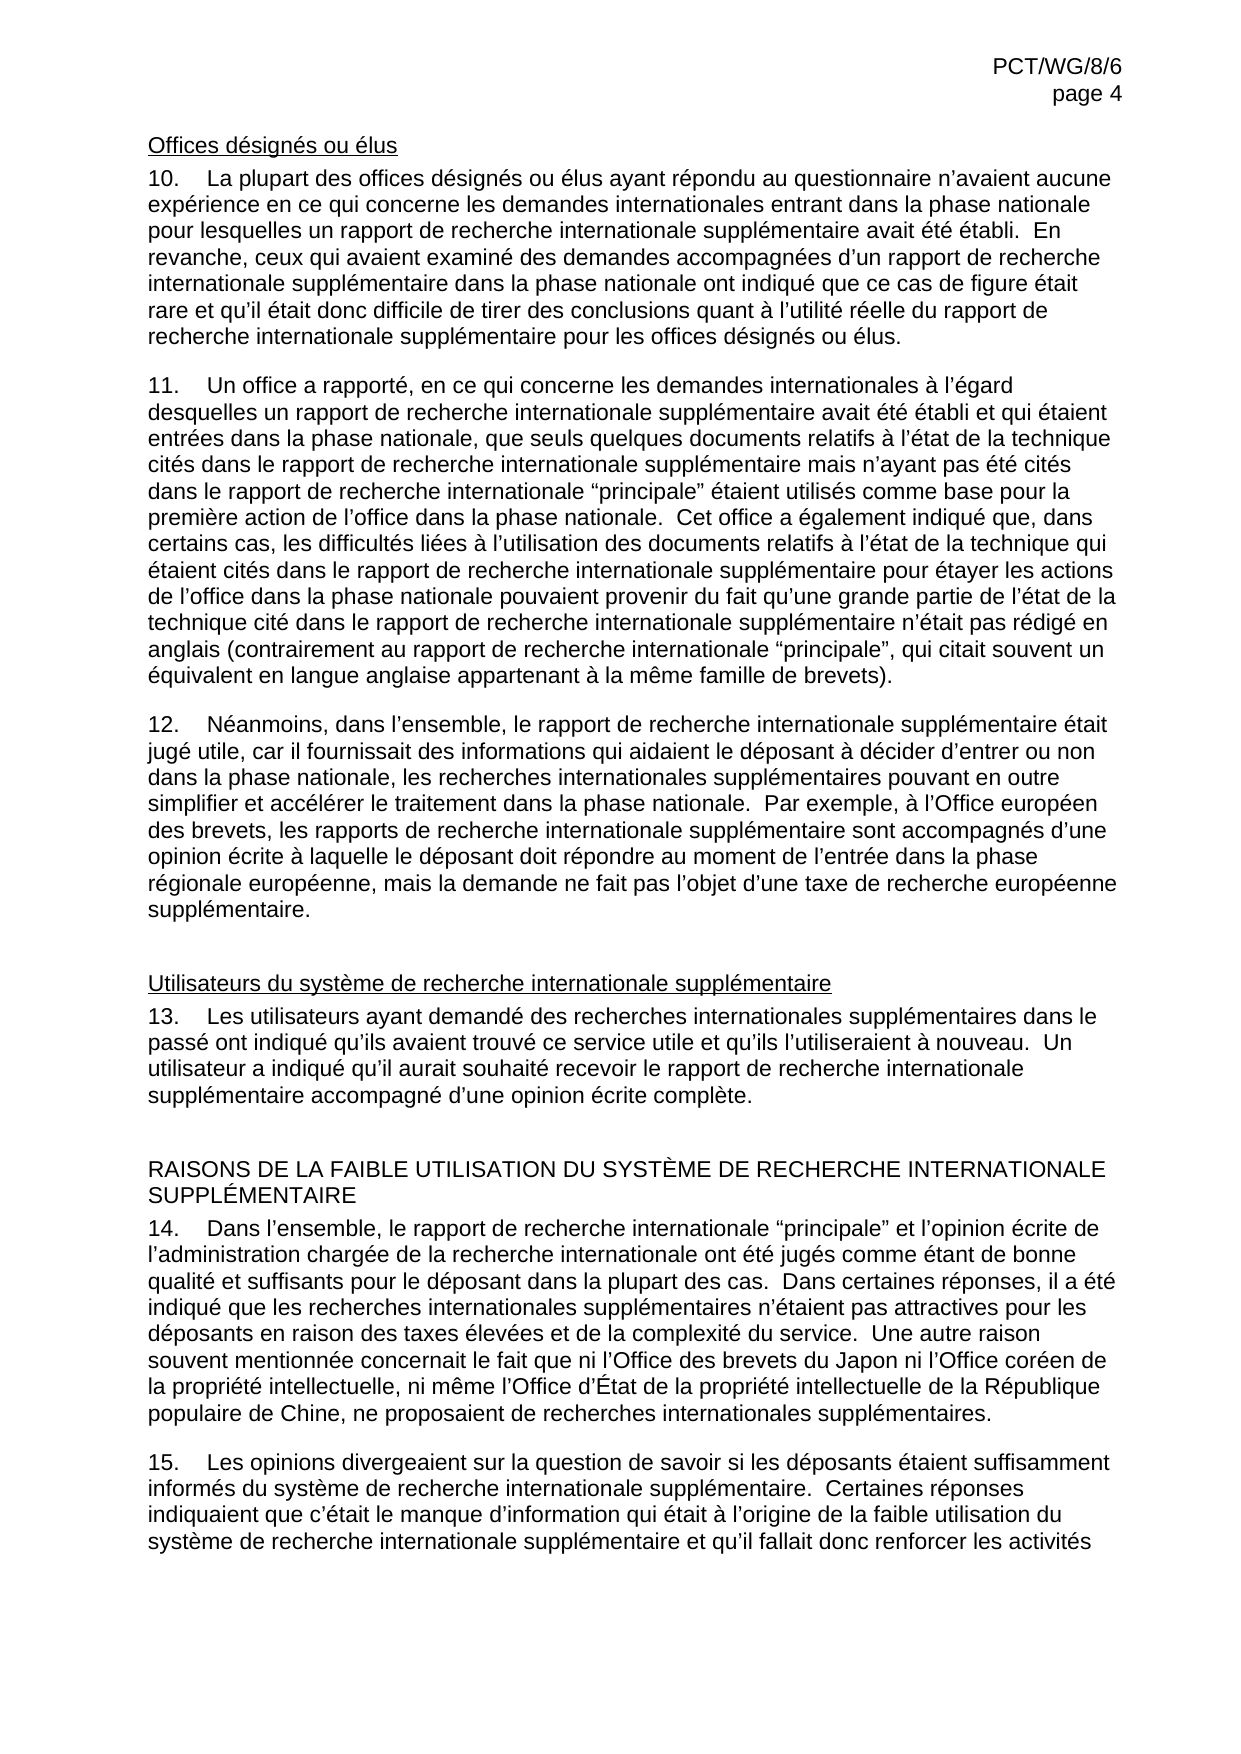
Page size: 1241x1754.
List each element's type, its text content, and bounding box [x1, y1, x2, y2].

text Les utilisateurs ayant demandé des recherches internationales supplémentaires dans le passé ont indiqué qu’ils avaient trouvé ce service utile et qu’ils l’utiliseraient à nouveau. Un utilisateur a indiqué qu’il aurait souhaité recevoir le rapport de recherche internationale supplémentaire accompagné d’une opinion écrite complète. [148, 1003, 1122, 1108]
text Dans l’ensemble, le rapport de recherche internationale “principale” et l’opinion écrite de l’administration chargée de la recherche internationale ont été jugés comme étant de bonne qualité et suffisants pour le déposant dans la plupart des cas. Dans certaines réponses, il a été indiqué que les recherches internationales supplémentaires n’étaient pas attractives pour les déposants en raison des taxes élevées et de la complexité du service. Une autre raison souvent mentionnée concernait le fait que ni l’Office des brevets du Japon ni l’Office coréen de la propriété intellectuelle, ni même l’Office d’État de la propriété intellectuelle de la République populaire de Chine, ne proposaient de recherches internationales supplémentaires. [148, 1215, 1122, 1426]
text La plupart des offices désignés ou élus ayant répondu au questionnaire n’avaient aucune expérience en ce qui concerne les demandes internationales entrant dans la phase nationale pour lesquelles un rapport de recherche internationale supplémentaire avait été établi. En revanche, ceux qui avaient examiné des demandes accompagnées d’un rapport de recherche internationale supplémentaire dans la phase nationale ont indiqué que ce cas de figure était rare et qu’il était donc difficile de tirer des conclusions quant à l’utilité réelle du rapport de recherche internationale supplémentaire pour les offices désignés ou élus. [148, 165, 1122, 349]
text Néanmoins, dans l’ensemble, le rapport de recherche internationale supplémentaire était jugé utile, car il fournissait des informations qui aidaient le déposant à décider d’entrer ou non dans la phase nationale, les recherches internationales supplémentaires pouvant en outre simplifier et accélérer le traitement dans la phase nationale. Par exemple, à l’Office européen des brevets, les rapports de recherche internationale supplémentaire sont accompagnés d’une opinion écrite à laquelle le déposant doit répondre au moment de l’entrée dans la phase régionale européenne, mais la demande ne fait pas l’objet d’une taxe de recherche européenne supplémentaire. [148, 711, 1122, 922]
text Un office a rapporté, en ce qui concerne les demandes internationales à l’égard desquelles un rapport de recherche internationale supplémentaire avait été établi et qui étaient entrées dans la phase nationale, que seuls quelques documents relatifs à l’état de la technique cités dans le rapport de recherche internationale supplémentaire mais n’ayant pas été cités dans le rapport de recherche internationale “principale” étaient utilisés comme base pour la première action de l’office dans la phase nationale. Cet office a également indiqué que, dans certains cas, les difficultés liées à l’utilisation des documents relatifs à l’état de la technique qui étaient cités dans le rapport de recherche internationale supplémentaire pour étayer les actions de l’office dans la phase nationale pouvaient provenir du fait qu’une grande partie de l’état de la technique cité dans le rapport de recherche internationale supplémentaire n’était pas rédigé en anglais (contrairement au rapport de recherche internationale “principale”, qui citait souvent un équivalent en langue anglaise appartenant à la même famille de brevets). [148, 372, 1122, 688]
text Les opinions divergeaient sur la question de savoir si les déposants étaient suffisamment informés du système de recherche internationale supplémentaire. Certaines réponses indiquaient que c’était le manque d’information qui était à l’origine de la faible utilisation du système de recherche internationale supplémentaire et qu’il fallait donc renforcer les activités [148, 1449, 1122, 1554]
subtitle Utilisateurs du système de recherche internationale supplémentaire [148, 970, 1122, 996]
subtitle Raisons de la faible utilisation du système de recherche internationale supplémentaire [148, 1156, 1122, 1209]
subtitle Offices désignés ou élus [148, 132, 1122, 158]
